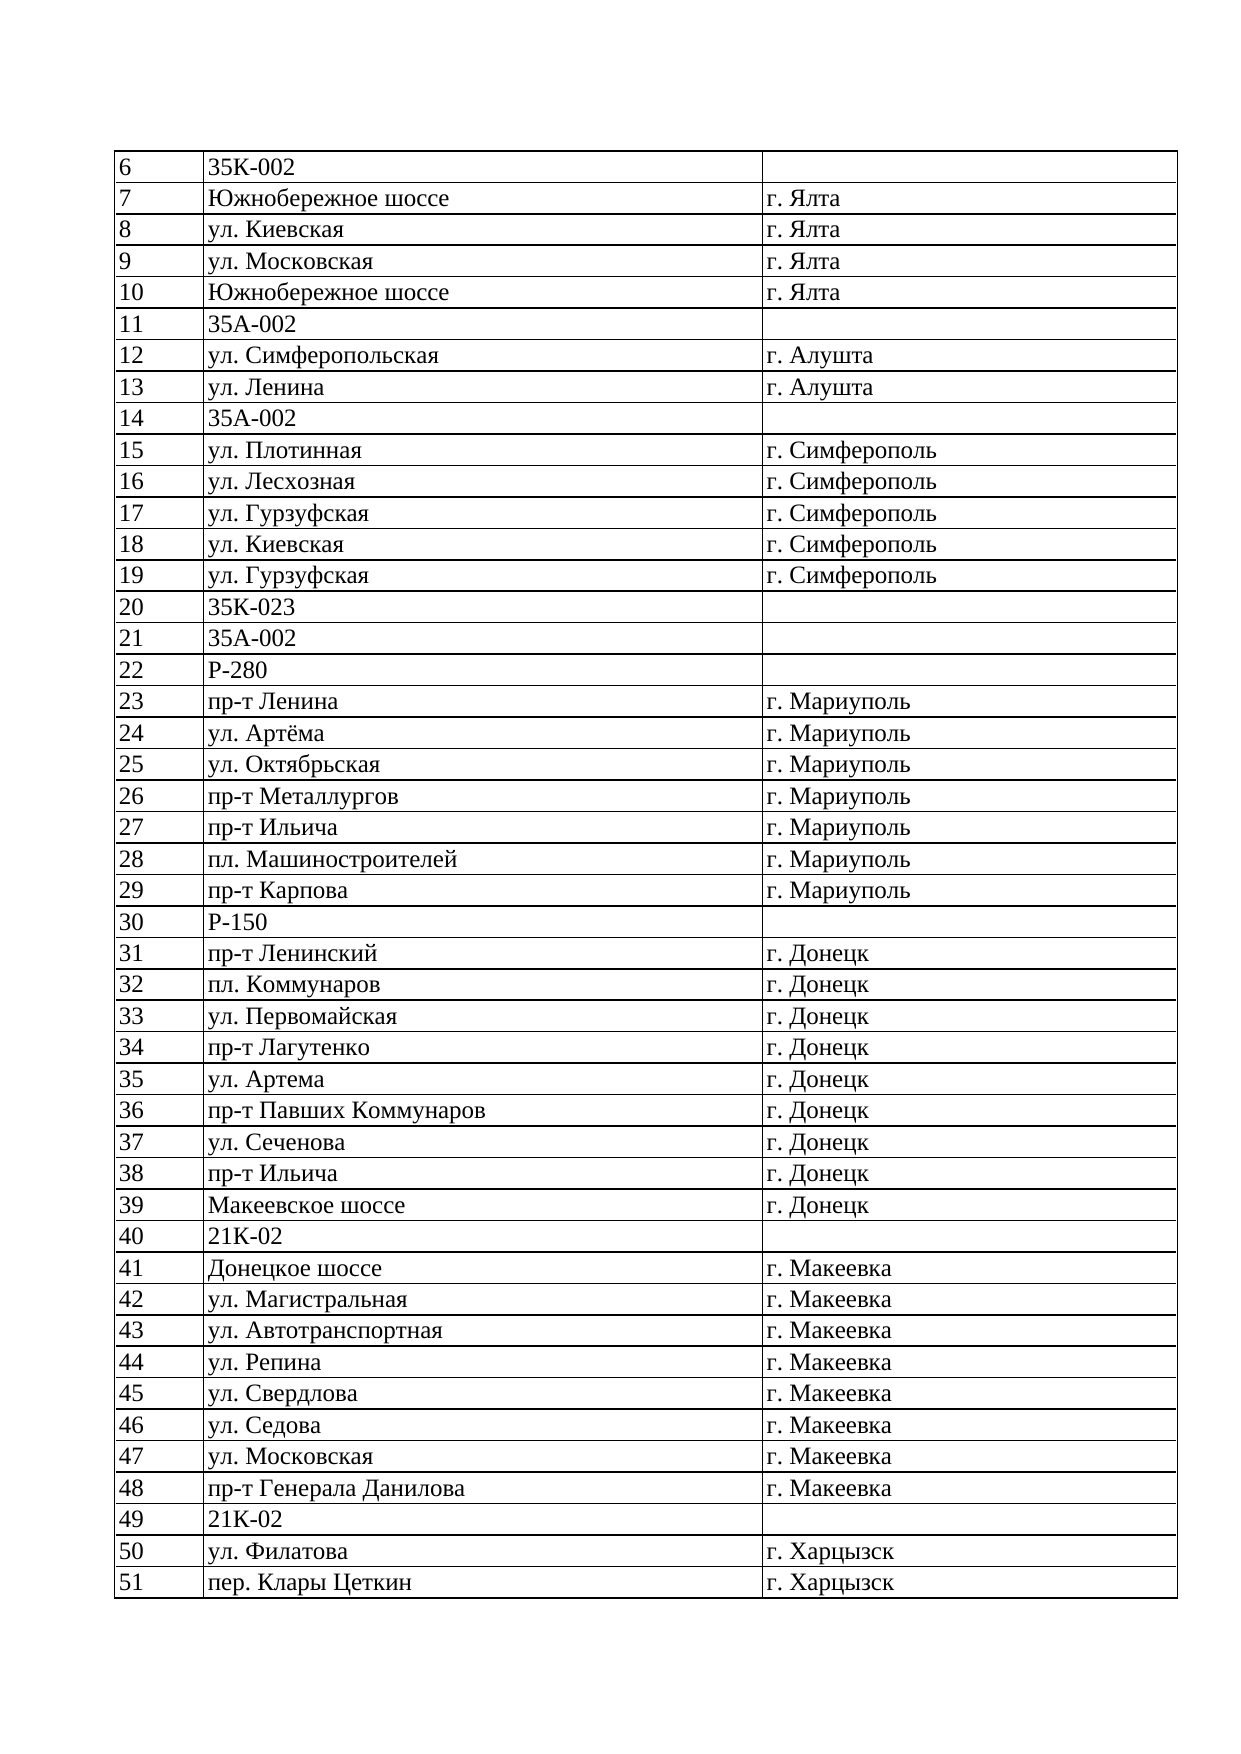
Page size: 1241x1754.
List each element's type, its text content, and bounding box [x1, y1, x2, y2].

table_cell г. Симферополь [763, 528, 1177, 559]
table_cell 40 [115, 1221, 203, 1251]
table_cell [763, 653, 1177, 685]
table_cell пр-т Металлургов [204, 781, 762, 811]
table_cell 28 [115, 843, 203, 873]
table_cell г. Ялта [763, 213, 1177, 244]
table_cell 35А-002 [204, 403, 762, 433]
table_cell 8 [115, 214, 203, 244]
table_cell 13 [115, 371, 203, 402]
table_cell г. Донецк [763, 1094, 1177, 1125]
table_cell г. Ялта [763, 181, 1177, 213]
table_cell 15 [115, 434, 203, 464]
table_cell [763, 905, 1177, 936]
table_cell пр-т Ленина [204, 686, 762, 716]
table_cell [763, 402, 1177, 433]
table_cell г. Донецк [763, 968, 1177, 999]
table_cell г. Мариуполь [763, 779, 1177, 811]
table_cell 21К-02 [204, 1221, 762, 1251]
table_cell г. Мариуполь [763, 748, 1177, 779]
table_cell пр-т Павших Коммунаров [204, 1095, 762, 1125]
table_cell 45 [115, 1378, 203, 1408]
table_cell пр-т Ильича [204, 812, 762, 842]
table_cell г. Ялта [763, 244, 1177, 276]
table_cell г. Симферополь [763, 496, 1177, 527]
table_cell 35А-002 [204, 623, 762, 653]
table_cell 44 [115, 1346, 203, 1377]
table_cell Р-280 [204, 655, 762, 685]
table_cell г. Харцызск [763, 1566, 1177, 1597]
table_cell ул. Гурзуфская [204, 498, 762, 527]
table_cell г. Алушта [763, 370, 1177, 402]
table_cell 33 [115, 1000, 203, 1031]
table_cell г. Макеевка [763, 1377, 1177, 1408]
table_cell 21К-02 [204, 1504, 762, 1534]
table_cell 12 [115, 340, 203, 370]
table_cell 36 [115, 1095, 203, 1125]
table_cell г. Макеевка [763, 1345, 1177, 1377]
table_cell ул. Плотинная [204, 435, 762, 464]
table_cell г. Мариуполь [763, 685, 1177, 716]
table_cell ул. Московская [204, 1441, 762, 1471]
table_cell 16 [115, 466, 203, 496]
table_cell г. Мариуполь [763, 811, 1177, 842]
table_cell г. Донецк [763, 1062, 1177, 1094]
table_cell г. Макеевка [763, 1283, 1177, 1314]
table_cell [763, 622, 1177, 653]
table_cell г. Симферополь [763, 465, 1177, 496]
table_cell 6 [115, 152, 203, 181]
table_cell ул. Автотранспортная [204, 1316, 762, 1345]
table_cell 30 [115, 906, 203, 936]
table_cell 49 [115, 1504, 203, 1534]
table_cell ул. Первомайская [204, 1001, 762, 1031]
table_cell Донецкое шоссе [204, 1253, 762, 1282]
table_cell г. Мариуполь [763, 716, 1177, 748]
table_cell г. Донецк [763, 1125, 1177, 1157]
table_cell 35А-002 [204, 309, 762, 339]
table_cell 48 [115, 1472, 203, 1503]
table_cell [763, 590, 1177, 622]
table_cell 7 [115, 183, 203, 213]
table_cell ул. Гурзуфская [204, 561, 762, 590]
table_cell 51 [115, 1567, 203, 1597]
table_cell г. Макеевка [763, 1408, 1177, 1440]
table_cell [763, 152, 1177, 181]
table_cell Южнобережное шоссе [204, 277, 762, 307]
table_cell 47 [115, 1441, 203, 1471]
table_cell ул. Артема [204, 1064, 762, 1094]
table_cell ул. Октябрьская [204, 749, 762, 779]
table_cell 22 [115, 654, 203, 685]
table_cell 42 [115, 1284, 203, 1314]
table_cell 14 [115, 403, 203, 433]
table_cell пр-т Ильича [204, 1158, 762, 1188]
table_cell пр-т Ленинский [204, 938, 762, 968]
table_cell 43 [115, 1315, 203, 1345]
table_cell г. Ялта [763, 276, 1177, 307]
table_cell 38 [115, 1158, 203, 1188]
table_cell г. Симферополь [763, 559, 1177, 590]
table_cell 21 [115, 623, 203, 653]
table_cell г. Алушта [763, 339, 1177, 370]
table_cell г. Макеевка [763, 1471, 1177, 1503]
table_cell ул. Киевская [204, 529, 762, 559]
table_cell г. Донецк [763, 1031, 1177, 1062]
table_cell г. Харцызск [763, 1534, 1177, 1566]
table_cell [763, 307, 1177, 339]
table_cell 50 [115, 1535, 203, 1566]
table_cell ул. Артёма [204, 718, 762, 748]
table_cell 37 [115, 1126, 203, 1157]
table_cell г. Симферополь [763, 433, 1177, 464]
table_cell Южнобережное шоссе [204, 183, 762, 213]
table_cell пр-т Карпова [204, 875, 762, 905]
table_cell ул. Лесхозная [204, 466, 762, 496]
table_cell ул. Симферопольская [204, 340, 762, 370]
table_cell [763, 1220, 1177, 1251]
table_cell 34 [115, 1032, 203, 1062]
table_cell пер. Клары Цеткин [204, 1567, 762, 1597]
table_cell г. Макеевка [763, 1251, 1177, 1282]
table_cell г. Донецк [763, 1157, 1177, 1188]
table_cell 24 [115, 717, 203, 748]
table_cell [763, 1503, 1177, 1534]
table_cell 35 [115, 1063, 203, 1094]
table_cell 35К-023 [204, 592, 762, 622]
table_cell 11 [115, 308, 203, 339]
table_cell ул. Киевская [204, 215, 762, 244]
table_cell 31 [115, 938, 203, 968]
table_cell ул. Свердлова [204, 1378, 762, 1408]
table_cell 23 [115, 686, 203, 716]
table_cell ул. Московская [204, 246, 762, 276]
table_cell ул. Магистральная [204, 1284, 762, 1314]
table_cell г. Мариуполь [763, 874, 1177, 905]
table_cell 20 [115, 591, 203, 622]
table_cell г. Донецк [763, 999, 1177, 1031]
table_cell ул. Репина [204, 1347, 762, 1377]
table_cell 19 [115, 560, 203, 590]
table_cell ул. Сеченова [204, 1127, 762, 1157]
table_cell 25 [115, 749, 203, 779]
table_cell ул. Филатова [204, 1536, 762, 1566]
table_cell 9 [115, 245, 203, 276]
table_cell г. Мариуполь [763, 842, 1177, 873]
table_cell 17 [115, 497, 203, 527]
table_cell 46 [115, 1409, 203, 1440]
table_cell 18 [115, 529, 203, 559]
table_cell 10 [115, 277, 203, 307]
table_cell г. Макеевка [763, 1440, 1177, 1471]
table_cell пл. Коммунаров [204, 970, 762, 999]
table_cell 26 [115, 780, 203, 811]
table_cell 27 [115, 812, 203, 842]
table_cell г. Макеевка [763, 1314, 1177, 1345]
table_cell 35К-002 [204, 152, 762, 181]
table_cell пр-т Лагутенко [204, 1032, 762, 1062]
table_cell пр-т Генерала Данилова [204, 1473, 762, 1503]
table_cell г. Донецк [763, 1188, 1177, 1219]
table_cell г. Донецк [763, 936, 1177, 968]
table_cell 29 [115, 875, 203, 905]
table_cell ул. Ленина [204, 372, 762, 402]
table_cell Макеевское шоссе [204, 1190, 762, 1219]
table_cell пл. Машиностроителей [204, 844, 762, 873]
table_cell 32 [115, 969, 203, 999]
table_cell 39 [115, 1189, 203, 1219]
table_cell 41 [115, 1252, 203, 1282]
table_cell ул. Седова [204, 1410, 762, 1440]
table_cell Р-150 [204, 907, 762, 936]
